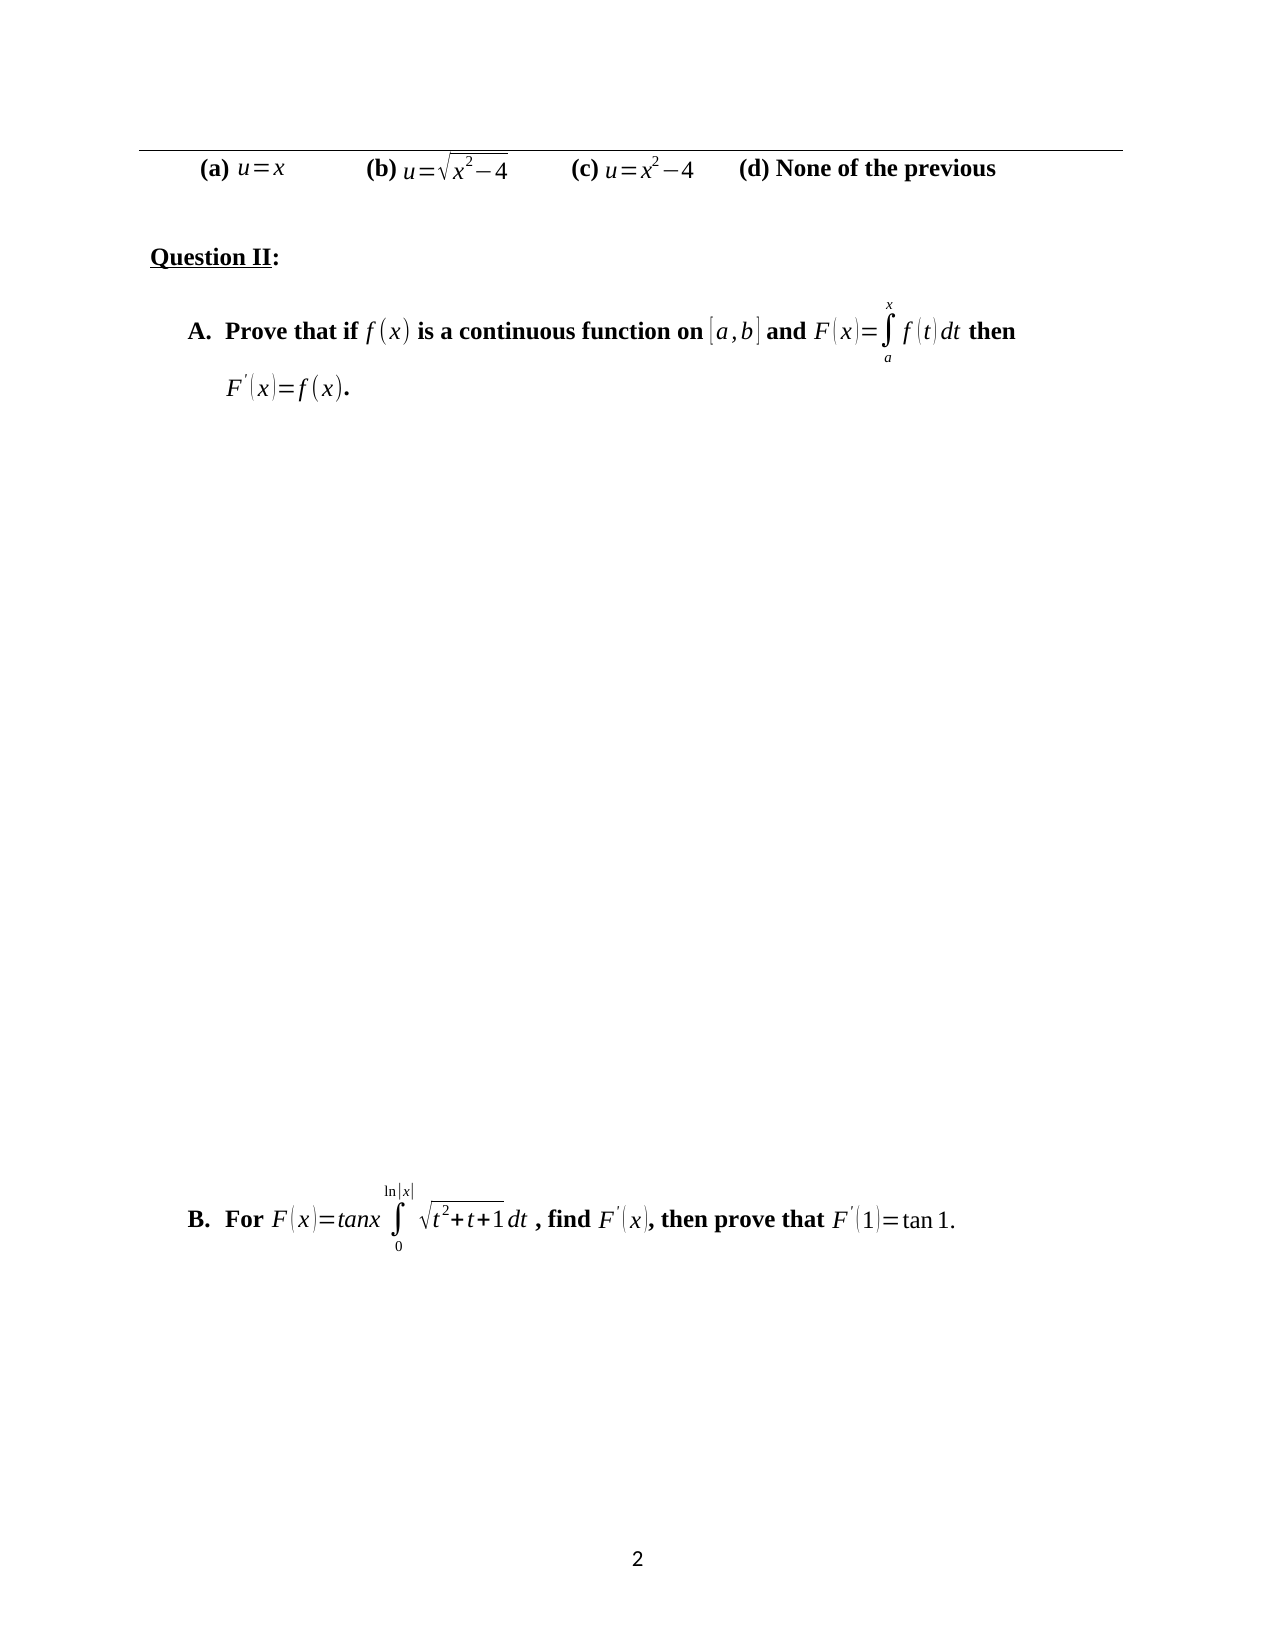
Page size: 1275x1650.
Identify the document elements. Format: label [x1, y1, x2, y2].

table_cell [139, 151, 1123, 242]
table_cell [139, 242, 1123, 1494]
